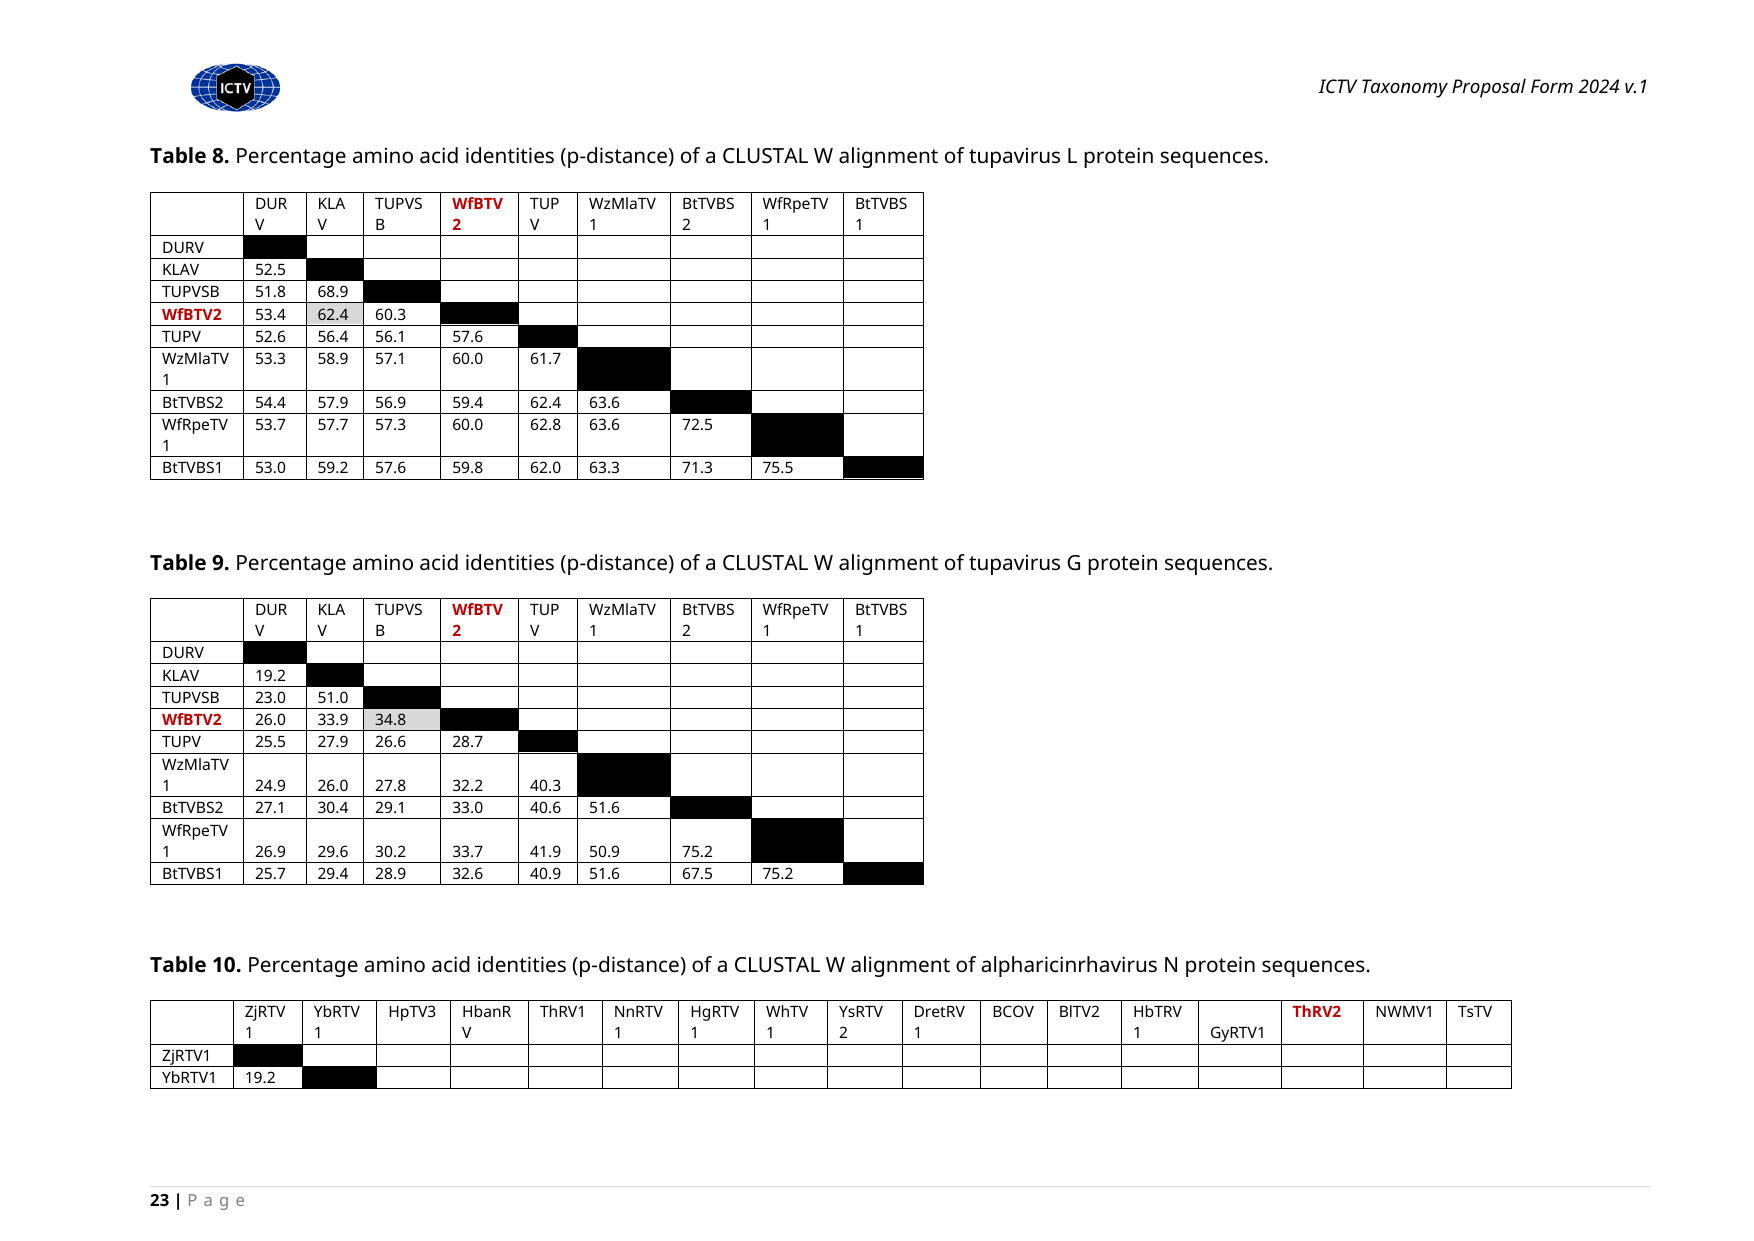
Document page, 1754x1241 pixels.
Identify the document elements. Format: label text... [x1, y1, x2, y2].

table_cell [671, 348, 751, 390]
table_cell 40.9 [519, 863, 577, 884]
table_header BtTVBS1 [844, 599, 923, 641]
table_cell 67.5 [671, 863, 751, 884]
table_cell 26.0 [244, 709, 306, 730]
table_header BtTVBS1 [844, 193, 923, 235]
table_cell 30.4 [307, 797, 363, 818]
table_cell [451, 1045, 528, 1066]
table_cell 63.6 [578, 414, 670, 456]
table_cell [244, 642, 306, 663]
table_cell [752, 259, 843, 280]
table_cell TUPV [151, 326, 243, 347]
table_cell [671, 754, 751, 796]
table_cell [844, 348, 923, 390]
table_cell [679, 1045, 754, 1066]
table_cell 62.4 [307, 303, 363, 324]
table_header HgRTV1 [679, 1001, 754, 1043]
table_cell 60.0 [441, 348, 518, 390]
table_cell [441, 259, 518, 280]
table_cell [752, 391, 843, 413]
table_cell [451, 1067, 528, 1088]
table_cell [244, 236, 306, 258]
text Table 10. Percentage amino acid identities (p-distance) of a CLUSTAL W alignment of alpharicinrhavirus N protein sequences. [150, 950, 1651, 979]
table_cell WfRpeTV1 [151, 414, 243, 456]
table_header BlTV2 [1048, 1001, 1121, 1043]
table_cell 61.7 [519, 348, 577, 390]
table_cell [364, 687, 440, 708]
table_cell [752, 414, 843, 456]
table_cell 53.0 [244, 457, 306, 478]
table_cell 59.4 [441, 391, 518, 413]
table_cell [844, 709, 923, 730]
table_cell [603, 1067, 678, 1088]
text Table 8. Percentage amino acid identities (p-distance) of a CLUSTAL W alignment of tupavirus L protein sequences. [150, 141, 1651, 169]
table_cell [529, 1045, 602, 1066]
table_header ZjRTV1 [234, 1001, 302, 1043]
table_cell WfBTV2 [151, 709, 243, 730]
table_cell [519, 303, 577, 324]
table_cell 33.9 [307, 709, 363, 730]
table_cell [377, 1067, 450, 1088]
table_cell 19.2 [244, 664, 306, 686]
table_cell [364, 281, 440, 302]
table_cell BtTVBS2 [151, 797, 243, 818]
table_cell [752, 236, 843, 258]
table_cell [578, 731, 670, 752]
table_cell 63.6 [578, 391, 670, 413]
table_cell [1364, 1045, 1446, 1066]
table_cell [578, 709, 670, 730]
table_cell [844, 414, 923, 456]
table_header YbRTV1 [303, 1001, 376, 1043]
table_cell [671, 326, 751, 347]
table_cell 56.9 [364, 391, 440, 413]
table_cell 56.1 [364, 326, 440, 347]
table_cell [364, 664, 440, 686]
table_header WhTV1 [755, 1001, 827, 1043]
table_header KLAV [307, 599, 363, 641]
table_cell 29.4 [307, 863, 363, 884]
table_cell [671, 259, 751, 280]
table_cell [752, 797, 843, 818]
table_cell 57.7 [307, 414, 363, 456]
table_cell [441, 709, 518, 730]
table_cell [519, 236, 577, 258]
table_cell [752, 348, 843, 390]
table_cell [519, 687, 577, 708]
table_header WfBTV2 [441, 193, 518, 235]
table_cell ZjRTV1 [151, 1045, 233, 1066]
table_cell [844, 391, 923, 413]
table_cell 63.3 [578, 457, 670, 478]
table_cell [529, 1067, 602, 1088]
table_header [151, 599, 243, 641]
table_cell [903, 1067, 980, 1088]
table_cell [844, 642, 923, 663]
table_cell 25.5 [244, 731, 306, 752]
table_header ThRV2 [1282, 1001, 1363, 1043]
table_header WfRpeTV1 [752, 193, 843, 235]
table_cell [519, 259, 577, 280]
table_cell [671, 731, 751, 752]
table_cell [752, 303, 843, 324]
table_cell [519, 664, 577, 686]
table_cell 33.7 [441, 819, 518, 862]
table_cell [844, 457, 923, 478]
table_cell 28.7 [441, 731, 518, 752]
table_cell 40.3 [519, 754, 577, 796]
table_header KLAV [307, 193, 363, 235]
table_cell [752, 709, 843, 730]
table_cell WfBTV2 [151, 303, 243, 324]
table_cell 72.5 [671, 414, 751, 456]
table_cell [603, 1045, 678, 1066]
table_cell [1199, 1045, 1281, 1066]
table_cell [755, 1067, 827, 1088]
table_cell [844, 687, 923, 708]
table_cell [441, 303, 518, 324]
table_header WzMlaTV1 [578, 599, 670, 641]
table_cell KLAV [151, 664, 243, 686]
table_cell BtTVBS2 [151, 391, 243, 413]
table_cell [752, 819, 843, 862]
table_cell [303, 1045, 376, 1066]
table_cell [1282, 1067, 1363, 1088]
table_cell [578, 281, 670, 302]
table_cell TUPVSB [151, 281, 243, 302]
table_header TUPV [519, 599, 577, 641]
table_cell [441, 281, 518, 302]
table_cell KLAV [151, 259, 243, 280]
table_cell 50.9 [578, 819, 670, 862]
table_cell TUPV [151, 731, 243, 752]
text Table 9. Percentage amino acid identities (p-distance) of a CLUSTAL W alignment of tupavirus G protein sequences. [150, 548, 1651, 576]
table_cell 25.7 [244, 863, 306, 884]
table_cell [844, 664, 923, 686]
table_cell DURV [151, 642, 243, 663]
table_cell 75.2 [752, 863, 843, 884]
table_cell 57.6 [441, 326, 518, 347]
table_cell [752, 664, 843, 686]
table_cell 60.0 [441, 414, 518, 456]
table_cell 57.6 [364, 457, 440, 478]
table_cell [755, 1045, 827, 1066]
table_cell 32.6 [441, 863, 518, 884]
table_cell 30.2 [364, 819, 440, 862]
table_cell [364, 642, 440, 663]
table_cell 40.6 [519, 797, 577, 818]
table_cell [844, 863, 923, 884]
table_header BtTVBS2 [671, 599, 751, 641]
table_cell [307, 642, 363, 663]
table_cell 53.7 [244, 414, 306, 456]
table_cell [441, 687, 518, 708]
table_cell 59.8 [441, 457, 518, 478]
table_cell [671, 303, 751, 324]
table_cell [828, 1067, 902, 1088]
table_cell 58.9 [307, 348, 363, 390]
table_cell 51.6 [578, 797, 670, 818]
table_header TUPV [519, 193, 577, 235]
table_cell [671, 391, 751, 413]
table_cell 75.5 [752, 457, 843, 478]
table_cell 53.3 [244, 348, 306, 390]
table_cell [1447, 1045, 1511, 1066]
table_header GyRTV1 [1199, 1001, 1281, 1043]
table_cell 52.6 [244, 326, 306, 347]
table_cell 57.3 [364, 414, 440, 456]
table_cell [671, 236, 751, 258]
table_cell 27.9 [307, 731, 363, 752]
table_cell 33.0 [441, 797, 518, 818]
table_cell 75.2 [671, 819, 751, 862]
table_cell 68.9 [307, 281, 363, 302]
table_cell [1048, 1045, 1121, 1066]
table_cell BtTVBS1 [151, 457, 243, 478]
table_cell [844, 819, 923, 862]
table_cell [307, 664, 363, 686]
table_cell [752, 754, 843, 796]
table_cell [844, 236, 923, 258]
table_cell [234, 1045, 302, 1066]
table_cell 26.6 [364, 731, 440, 752]
picture [190, 56, 282, 113]
table_cell [307, 259, 363, 280]
table_cell 29.1 [364, 797, 440, 818]
table_header NWMV1 [1364, 1001, 1446, 1043]
table_cell 59.2 [307, 457, 363, 478]
table_header DURV [244, 193, 306, 235]
table_cell [578, 326, 670, 347]
table_cell [752, 642, 843, 663]
table_cell [671, 642, 751, 663]
table_cell [307, 236, 363, 258]
table_cell [1048, 1067, 1121, 1088]
table_header DretRV1 [903, 1001, 980, 1043]
table_header BtTVBS2 [671, 193, 751, 235]
table_cell WzMlaTV1 [151, 348, 243, 390]
table_cell [1364, 1067, 1446, 1088]
table_cell [752, 687, 843, 708]
table_cell [578, 236, 670, 258]
table_header ThRV1 [529, 1001, 602, 1043]
table_cell [844, 303, 923, 324]
table_cell 29.6 [307, 819, 363, 862]
table_cell [844, 281, 923, 302]
table_cell 54.4 [244, 391, 306, 413]
table_cell 51.6 [578, 863, 670, 884]
table_cell 56.4 [307, 326, 363, 347]
table_cell [578, 642, 670, 663]
table_cell 71.3 [671, 457, 751, 478]
table_cell 62.0 [519, 457, 577, 478]
table_cell [1199, 1067, 1281, 1088]
table_cell WfRpeTV1 [151, 819, 243, 862]
table_header TUPVSB [364, 193, 440, 235]
table_cell [519, 642, 577, 663]
table_cell 19.2 [234, 1067, 302, 1088]
table_cell [844, 797, 923, 818]
table_cell 34.8 [364, 709, 440, 730]
table_cell 57.1 [364, 348, 440, 390]
table_cell [441, 236, 518, 258]
table_header WzMlaTV1 [578, 193, 670, 235]
table_cell [578, 664, 670, 686]
table_cell 32.2 [441, 754, 518, 796]
table_cell [671, 664, 751, 686]
table_cell 24.9 [244, 754, 306, 796]
table_header HbanRV [451, 1001, 528, 1043]
table_cell [679, 1067, 754, 1088]
table_header WfBTV2 [441, 599, 518, 641]
table_cell [519, 326, 577, 347]
table_cell [519, 281, 577, 302]
table_cell [364, 259, 440, 280]
table_cell 41.9 [519, 819, 577, 862]
table_cell 27.8 [364, 754, 440, 796]
table_cell [844, 754, 923, 796]
table_cell [844, 731, 923, 752]
table_cell [752, 326, 843, 347]
table_cell [578, 754, 670, 796]
table_cell [578, 303, 670, 324]
table_cell 27.1 [244, 797, 306, 818]
table_cell [441, 664, 518, 686]
table_cell TUPVSB [151, 687, 243, 708]
table_cell [844, 326, 923, 347]
table_header TsTV [1447, 1001, 1511, 1043]
table_cell 53.4 [244, 303, 306, 324]
table_cell [752, 731, 843, 752]
table_cell 62.4 [519, 391, 577, 413]
table_cell 52.5 [244, 259, 306, 280]
table_cell [578, 348, 670, 390]
table_cell [1447, 1067, 1511, 1088]
table_cell [441, 642, 518, 663]
table_cell [752, 281, 843, 302]
table_cell [578, 687, 670, 708]
table_cell [671, 687, 751, 708]
table_cell [671, 709, 751, 730]
table_cell 23.0 [244, 687, 306, 708]
table_cell [1122, 1045, 1198, 1066]
table_cell 28.9 [364, 863, 440, 884]
table_cell [844, 259, 923, 280]
table_cell [377, 1045, 450, 1066]
table_cell [981, 1045, 1047, 1066]
table_header HbTRV1 [1122, 1001, 1198, 1043]
table_header [151, 193, 243, 235]
table_cell [671, 281, 751, 302]
table_header NnRTV1 [603, 1001, 678, 1043]
table_cell [519, 731, 577, 752]
table_cell 26.9 [244, 819, 306, 862]
table_cell [519, 709, 577, 730]
table_cell [1122, 1067, 1198, 1088]
table_cell DURV [151, 236, 243, 258]
table_cell 51.8 [244, 281, 306, 302]
table_header TUPVSB [364, 599, 440, 641]
table_cell [903, 1045, 980, 1066]
table_header [151, 1001, 233, 1043]
table_cell [828, 1045, 902, 1066]
table_header BCOV [981, 1001, 1047, 1043]
table_cell [671, 797, 751, 818]
table_cell 57.9 [307, 391, 363, 413]
table_header DURV [244, 599, 306, 641]
table_cell WzMlaTV1 [151, 754, 243, 796]
table_cell 26.0 [307, 754, 363, 796]
table_header YsRTV2 [828, 1001, 902, 1043]
table_cell 51.0 [307, 687, 363, 708]
table_cell 60.3 [364, 303, 440, 324]
table_cell [303, 1067, 376, 1088]
table_cell [364, 236, 440, 258]
table_cell 62.8 [519, 414, 577, 456]
table_header WfRpeTV1 [752, 599, 843, 641]
table_header HpTV3 [377, 1001, 450, 1043]
table_cell [578, 259, 670, 280]
table_cell [1282, 1045, 1363, 1066]
table_cell [981, 1067, 1047, 1088]
table_cell YbRTV1 [151, 1067, 233, 1088]
table_cell BtTVBS1 [151, 863, 243, 884]
